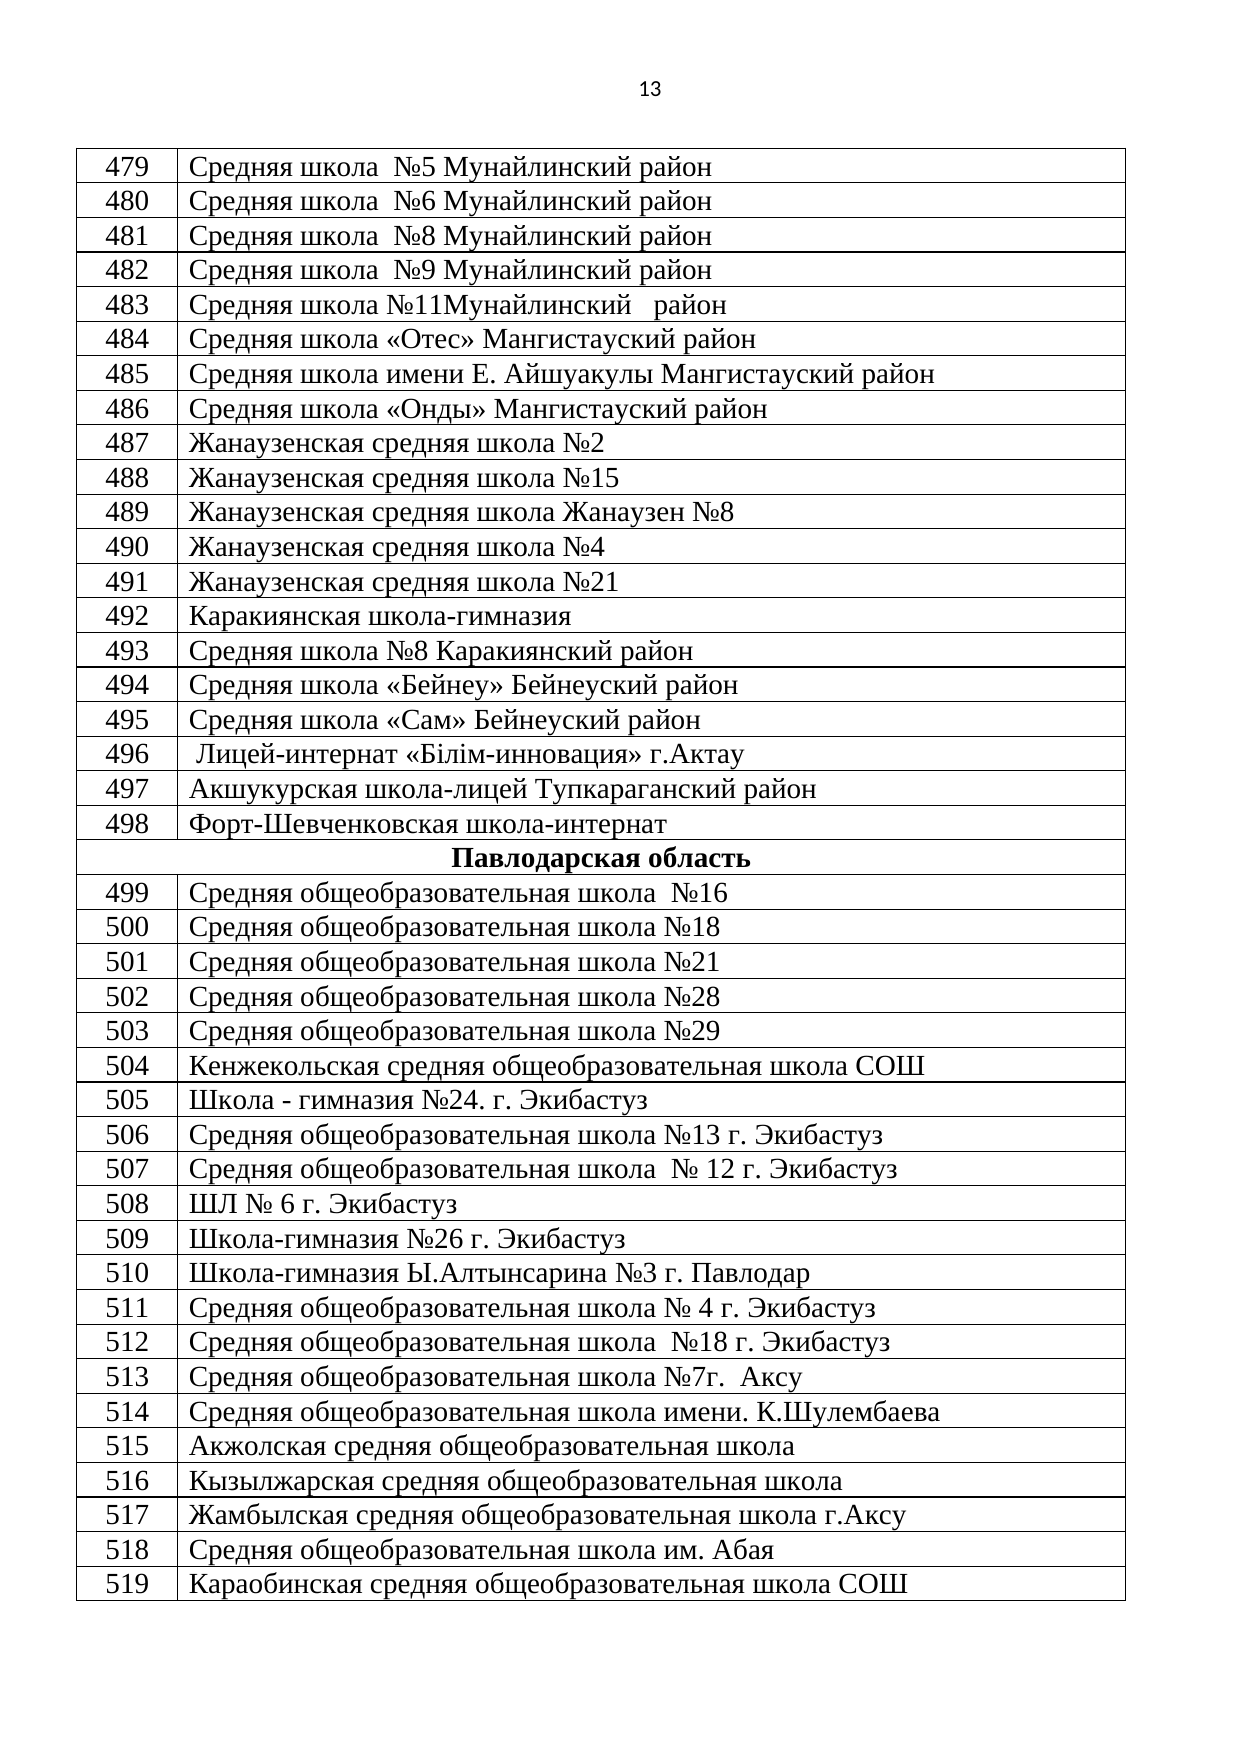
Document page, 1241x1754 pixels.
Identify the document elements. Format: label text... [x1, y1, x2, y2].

table_cell 490 [77, 529, 177, 563]
table_cell 507 [77, 1152, 177, 1185]
table_cell Средняя школа «Онды» Мангистауский район [178, 391, 1125, 424]
table_cell 489 [77, 495, 177, 528]
table_cell 513 [77, 1359, 177, 1393]
table_cell 488 [77, 460, 177, 493]
table_cell Школа-гимназия Ы.Алтынсарина №3 г. Павлодар [178, 1255, 1125, 1289]
table_cell Средняя общеобразовательная школа №13 г. Экибастуз [178, 1117, 1125, 1151]
table_cell 508 [77, 1186, 177, 1220]
table_cell 484 [77, 322, 177, 355]
table_cell Жамбылская средняя общеобразовательная школа г.Аксу [178, 1498, 1125, 1531]
table_cell Средняя общеобразовательная школа им. Абая [178, 1532, 1125, 1566]
table_cell Средняя общеобразовательная школа №18 г. Экибастуз [178, 1325, 1125, 1358]
table_cell 512 [77, 1325, 177, 1358]
table_cell 514 [77, 1394, 177, 1427]
table_cell Средняя школа имени Е. Айшуакулы Мангистауский район [178, 356, 1125, 390]
table_cell 501 [77, 944, 177, 978]
table_cell Средняя школа №9 Мунайлинский район [178, 253, 1125, 286]
table_cell Средняя школа «Бейнеу» Бейнеуский район [178, 668, 1125, 701]
table_cell Жанаузенская средняя школа №4 [178, 529, 1125, 563]
table_cell 486 [77, 391, 177, 424]
table_cell 496 [77, 737, 177, 770]
table_cell 505 [77, 1083, 177, 1116]
table_cell Средняя школа «Отес» Мангистауский район [178, 322, 1125, 355]
table_cell 485 [77, 356, 177, 390]
table_cell Средняя школа №8 Мунайлинский район [178, 218, 1125, 251]
table_cell 497 [77, 771, 177, 805]
table_cell Школа - гимназия №24. г. Экибастуз [178, 1083, 1125, 1116]
table_cell Средняя общеобразовательная школа №29 [178, 1013, 1125, 1047]
table_cell Средняя общеобразовательная школа № 12 г. Экибастуз [178, 1152, 1125, 1185]
table_cell Акжолская средняя общеобразовательная школа [178, 1428, 1125, 1462]
table_cell Средняя общеобразовательная школа №21 [178, 944, 1125, 978]
table_cell Средняя школа №11Мунайлинский район [178, 287, 1125, 321]
table_cell 493 [77, 633, 177, 666]
table_cell 499 [77, 875, 177, 908]
table_cell 516 [77, 1463, 177, 1496]
table_cell 479 [77, 149, 177, 182]
table_cell 481 [77, 218, 177, 251]
table_cell Жанаузенская средняя школа Жанаузен №8 [178, 495, 1125, 528]
table_cell 482 [77, 253, 177, 286]
table_cell ШЛ № 6 г. Экибастуз [178, 1186, 1125, 1220]
table_cell 518 [77, 1532, 177, 1566]
table_cell 487 [77, 425, 177, 459]
table_cell Кенжекольская средняя общеобразовательная школа СОШ [178, 1048, 1125, 1081]
table_cell 495 [77, 702, 177, 736]
table_cell 511 [77, 1290, 177, 1323]
table_cell 519 [77, 1567, 177, 1600]
table_cell 506 [77, 1117, 177, 1151]
table_cell Жанаузенская средняя школа №2 [178, 425, 1125, 459]
table_cell Средняя общеобразовательная школа имени. К.Шулембаева [178, 1394, 1125, 1427]
table_cell Павлодарская область [77, 840, 1125, 874]
table_cell Жанаузенская средняя школа №21 [178, 564, 1125, 597]
table_cell 500 [77, 910, 177, 943]
table_cell Средняя общеобразовательная школа № 4 г. Экибастуз [178, 1290, 1125, 1323]
table_cell 502 [77, 979, 177, 1012]
table_cell 504 [77, 1048, 177, 1081]
table_cell Средняя общеобразовательная школа №28 [178, 979, 1125, 1012]
table_cell Жанаузенская средняя школа №15 [178, 460, 1125, 493]
table_cell Средняя общеобразовательная школа №7г. Аксу [178, 1359, 1125, 1393]
table_cell Акшукурская школа-лицей Тупкараганский район [178, 771, 1125, 805]
table_cell 491 [77, 564, 177, 597]
table_cell 503 [77, 1013, 177, 1047]
table_cell 494 [77, 668, 177, 701]
table_cell 492 [77, 598, 177, 632]
table_cell Средняя общеобразовательная школа №18 [178, 910, 1125, 943]
table_cell 498 [77, 806, 177, 839]
table_cell 517 [77, 1498, 177, 1531]
table_cell Средняя общеобразовательная школа №16 [178, 875, 1125, 908]
table_cell Средняя школа №6 Мунайлинский район [178, 183, 1125, 217]
table_cell Средняя школа №5 Мунайлинский район [178, 149, 1125, 182]
table_cell 515 [77, 1428, 177, 1462]
table_cell Лицей-интернат «Білім-инновация» г.Актау [178, 737, 1125, 770]
table_cell Каракиянская школа-гимназия [178, 598, 1125, 632]
table_cell Караобинская средняя общеобразовательная школа СОШ [178, 1567, 1125, 1600]
table_cell 480 [77, 183, 177, 217]
table_cell Школа-гимназия №26 г. Экибастуз [178, 1221, 1125, 1254]
table_cell 510 [77, 1255, 177, 1289]
table_cell Форт-Шевченковская школа-интернат [178, 806, 1125, 839]
table_cell 509 [77, 1221, 177, 1254]
table_cell Средняя школа «Сам» Бейнеуский район [178, 702, 1125, 736]
table_cell 483 [77, 287, 177, 321]
table_cell Кызылжарская средняя общеобразовательная школа [178, 1463, 1125, 1496]
table_cell Средняя школа №8 Каракиянский район [178, 633, 1125, 666]
